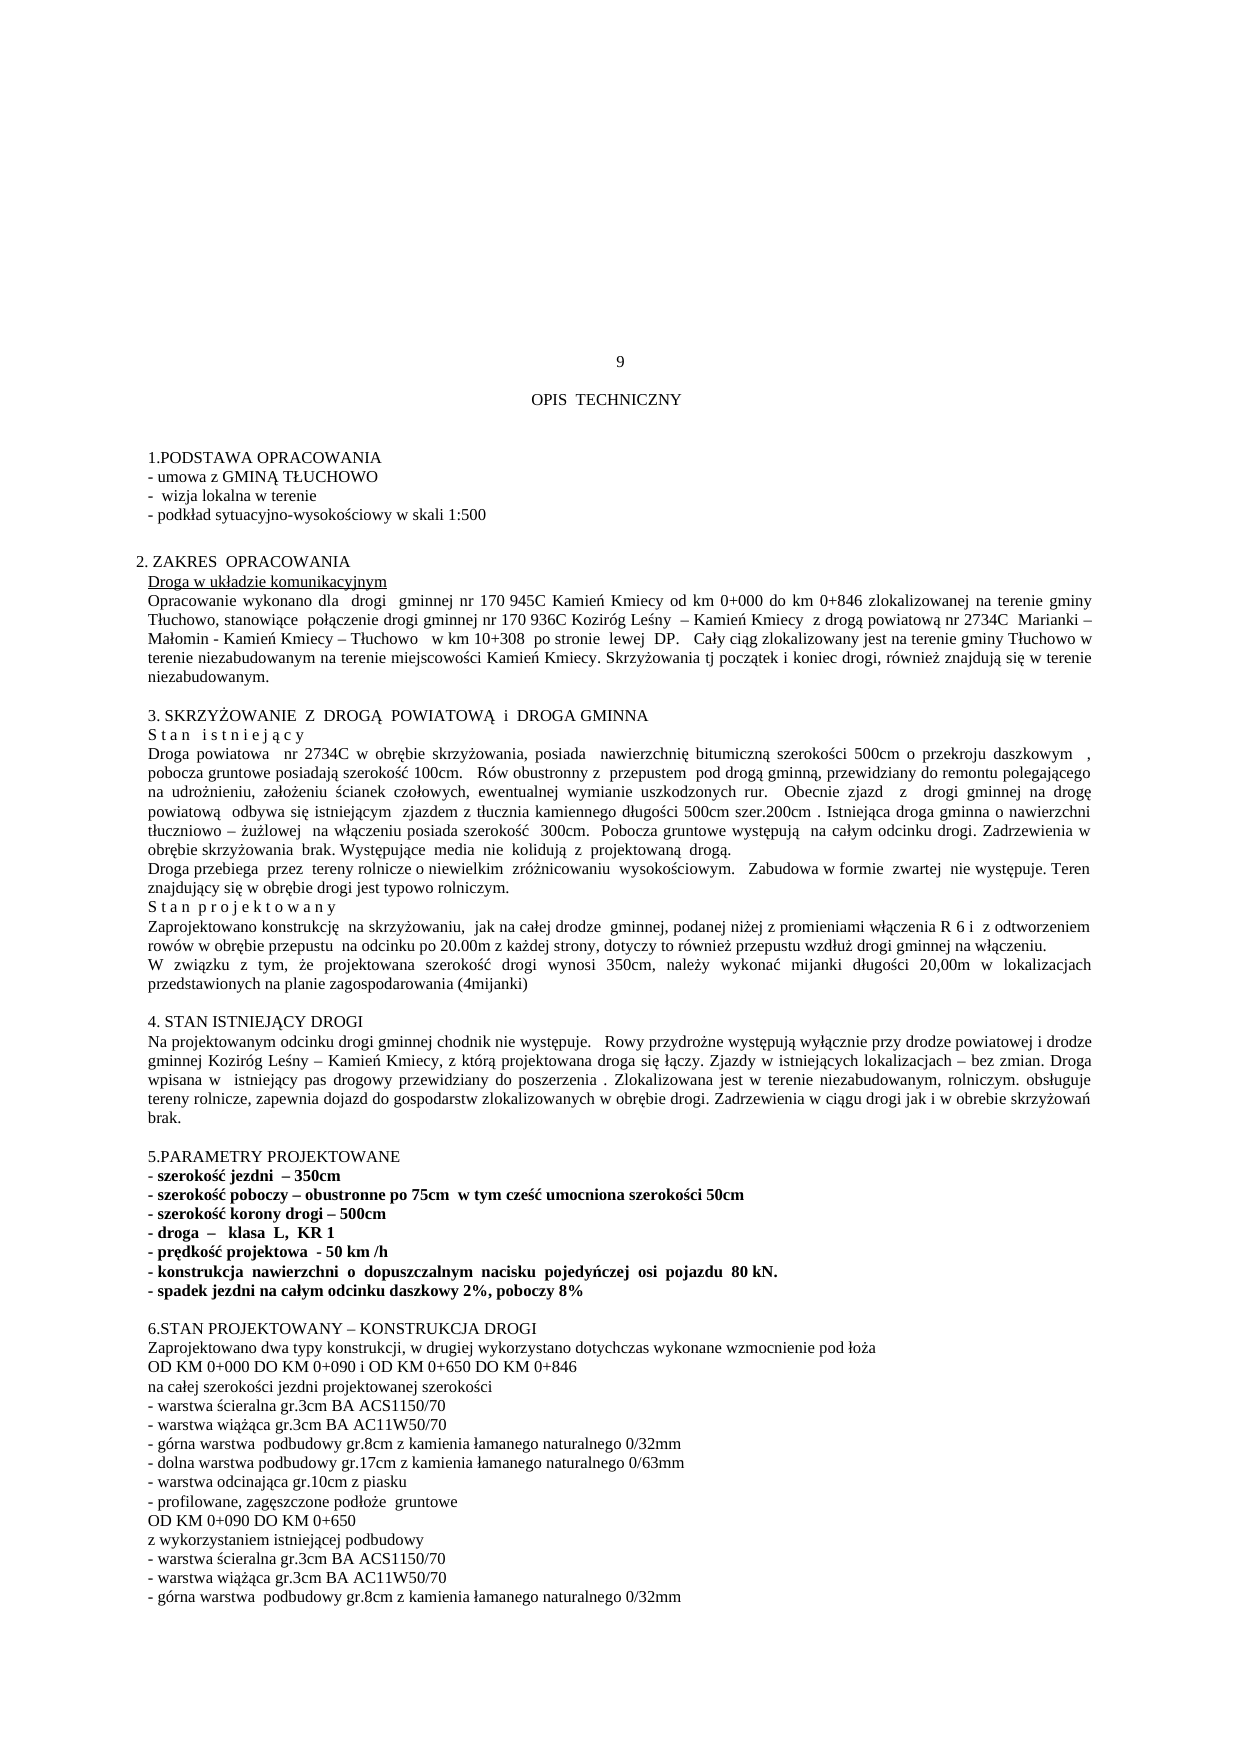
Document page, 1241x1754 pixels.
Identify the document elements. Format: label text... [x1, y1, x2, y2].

text na całej szerokości jezdni projektowanej szerokości [148, 1376, 1093, 1396]
text - spadek jezdni na całym odcinku daszkowy 2%, poboczy 8% [148, 1281, 1093, 1300]
text Na projektowanym odcinku drogi gminnej chodnik nie występuje. Rowy przydrożne występują wyłącznie przy drodze powiatowej i drodze gminnej Koziróg Leśny – Kamień Kmiecy, z którą projektowana droga się łączy. Zjazdy w istniejących lokalizacjach – bez zmian. Droga wpisana w istniejący pas drogowy przewidziany do poszerzenia . Zlokalizowana jest w terenie niezabudowanym, rolniczym. obsługuje tereny rolnicze, zapewnia dojazd do gospodarstw zlokalizowanych w obrębie drogi. Zadrzewienia w ciągu drogi jak i w obrebie skrzyżowań brak. [148, 1031, 1093, 1127]
text 9 [148, 352, 1093, 371]
text - szerokość jezdni – 350cm [148, 1166, 1093, 1185]
text S t a n p r o j e k t o w a n y [148, 897, 1093, 916]
text - konstrukcja nawierzchni o dopuszczalnym nacisku pojedyńczej osi pojazdu 80 kN. [148, 1261, 1093, 1281]
text - górna warstwa podbudowy gr.8cm z kamienia łamanego naturalnego 0/32mm [148, 1434, 1093, 1453]
text - droga – klasa L, KR 1 [148, 1223, 1093, 1242]
text Droga w układzie komunikacyjnym [148, 571, 1093, 591]
text - warstwa odcinająca gr.10cm z piasku [148, 1472, 1093, 1491]
text OPIS TECHNICZNY [223, 390, 1093, 409]
text - warstwa wiążąca gr.3cm BA AC11W50/70 [148, 1415, 1093, 1434]
text - górna warstwa podbudowy gr.8cm z kamienia łamanego naturalnego 0/32mm [148, 1587, 1093, 1606]
text z wykorzystaniem istniejącej podbudowy [148, 1530, 1093, 1549]
text - wizja lokalna w terenie [148, 486, 1093, 505]
text Droga przebiega przez tereny rolnicze o niewielkim zróżnicowaniu wysokościowym. Zabudowa w formie zwartej nie występuje. Teren znajdujący się w obrębie drogi jest typowo rolniczym. [148, 859, 1093, 897]
text Zaprojektowano dwa typy konstrukcji, w drugiej wykorzystano dotychczas wykonane wzmocnienie pod łoża [148, 1338, 1093, 1357]
text - szerokość korony drogi – 500cm [148, 1204, 1093, 1223]
text S t a n i s t n i e j ą c y [148, 725, 1093, 744]
text 4. STAN ISTNIEJĄCY DROGI [148, 1012, 1093, 1031]
text 1.PODSTAWA OPRACOWANIA [148, 447, 1093, 467]
text - warstwa ścieralna gr.3cm BA ACS1150/70 [148, 1549, 1093, 1568]
text 6.STAN PROJEKTOWANY – KONSTRUKCJA DROGI [148, 1319, 1093, 1338]
text - szerokość poboczy – obustronne po 75cm w tym cześć umocniona szerokości 50cm [148, 1185, 1093, 1204]
text W związku z tym, że projektowana szerokość drogi wynosi 350cm, należy wykonać mijanki długości 20,00m w lokalizacjach przedstawionych na planie zagospodarowania (4mijanki) [148, 955, 1093, 993]
text - dolna warstwa podbudowy gr.17cm z kamienia łamanego naturalnego 0/63mm [148, 1453, 1093, 1472]
text Zaprojektowano konstrukcję na skrzyżowaniu, jak na całej drodze gminnej, podanej niżej z promieniami włączenia R 6 i z odtworzeniem rowów w obrębie przepustu na odcinku po 20.00m z każdej strony, dotyczy to również przepustu wzdłuż drogi gminnej na włączeniu. [148, 916, 1093, 955]
text Droga powiatowa nr 2734C w obrębie skrzyżowania, posiada nawierzchnię bitumiczną szerokości 500cm o przekroju daszkowym , pobocza gruntowe posiadają szerokość 100cm. Rów obustronny z przepustem pod drogą gminną, przewidziany do remontu polegającego na udrożnieniu, założeniu ścianek czołowych, ewentualnej wymianie uszkodzonych rur. Obecnie zjazd z drogi gminnej na drogę powiatową odbywa się istniejącym zjazdem z tłucznia kamiennego długości 500cm szer.200cm . Istniejąca droga gminna o nawierzchni tłuczniowo – żużlowej na włączeniu posiada szerokość 300cm. Pobocza gruntowe występują na całym odcinku drogi. Zadrzewienia w obrębie skrzyżowania brak. Występujące media nie kolidują z projektowaną drogą. [148, 744, 1093, 859]
text - profilowane, zagęszczone podłoże gruntowe [148, 1491, 1093, 1511]
text 5.PARAMETRY PROJEKTOWANE [148, 1146, 1093, 1166]
text OD KM 0+090 DO KM 0+650 [148, 1511, 1093, 1530]
text - podkład sytuacyjno-wysokościowy w skali 1:500 [148, 505, 1093, 524]
text 3. SKRZYŻOWANIE Z DROGĄ POWIATOWĄ i DROGA GMINNA [148, 706, 1093, 725]
text OD KM 0+000 DO KM 0+090 i OD KM 0+650 DO KM 0+846 [148, 1357, 1093, 1376]
text - warstwa wiążąca gr.3cm BA AC11W50/70 [148, 1568, 1093, 1587]
text - prędkość projektowa - 50 km /h [148, 1242, 1093, 1261]
text Opracowanie wykonano dla drogi gminnej nr 170 945C Kamień Kmiecy od km 0+000 do km 0+846 zlokalizowanej na terenie gminy Tłuchowo, stanowiące połączenie drogi gminnej nr 170 936C Koziróg Leśny – Kamień Kmiecy z drogą powiatową nr 2734C Marianki – Małomin - Kamień Kmiecy – Tłuchowo w km 10+308 po stronie lewej DP. Cały ciąg zlokalizowany jest na terenie gminy Tłuchowo w terenie niezabudowanym na terenie miejscowości Kamień Kmiecy. Skrzyżowania tj początek i koniec drogi, również znajdują się w terenie niezabudowanym. [148, 591, 1093, 686]
text - umowa z GMINĄ TŁUCHOWO [148, 467, 1093, 486]
text - warstwa ścieralna gr.3cm BA ACS1150/70 [148, 1396, 1093, 1415]
text 2. ZAKRES OPRACOWANIA [44, 552, 1187, 571]
